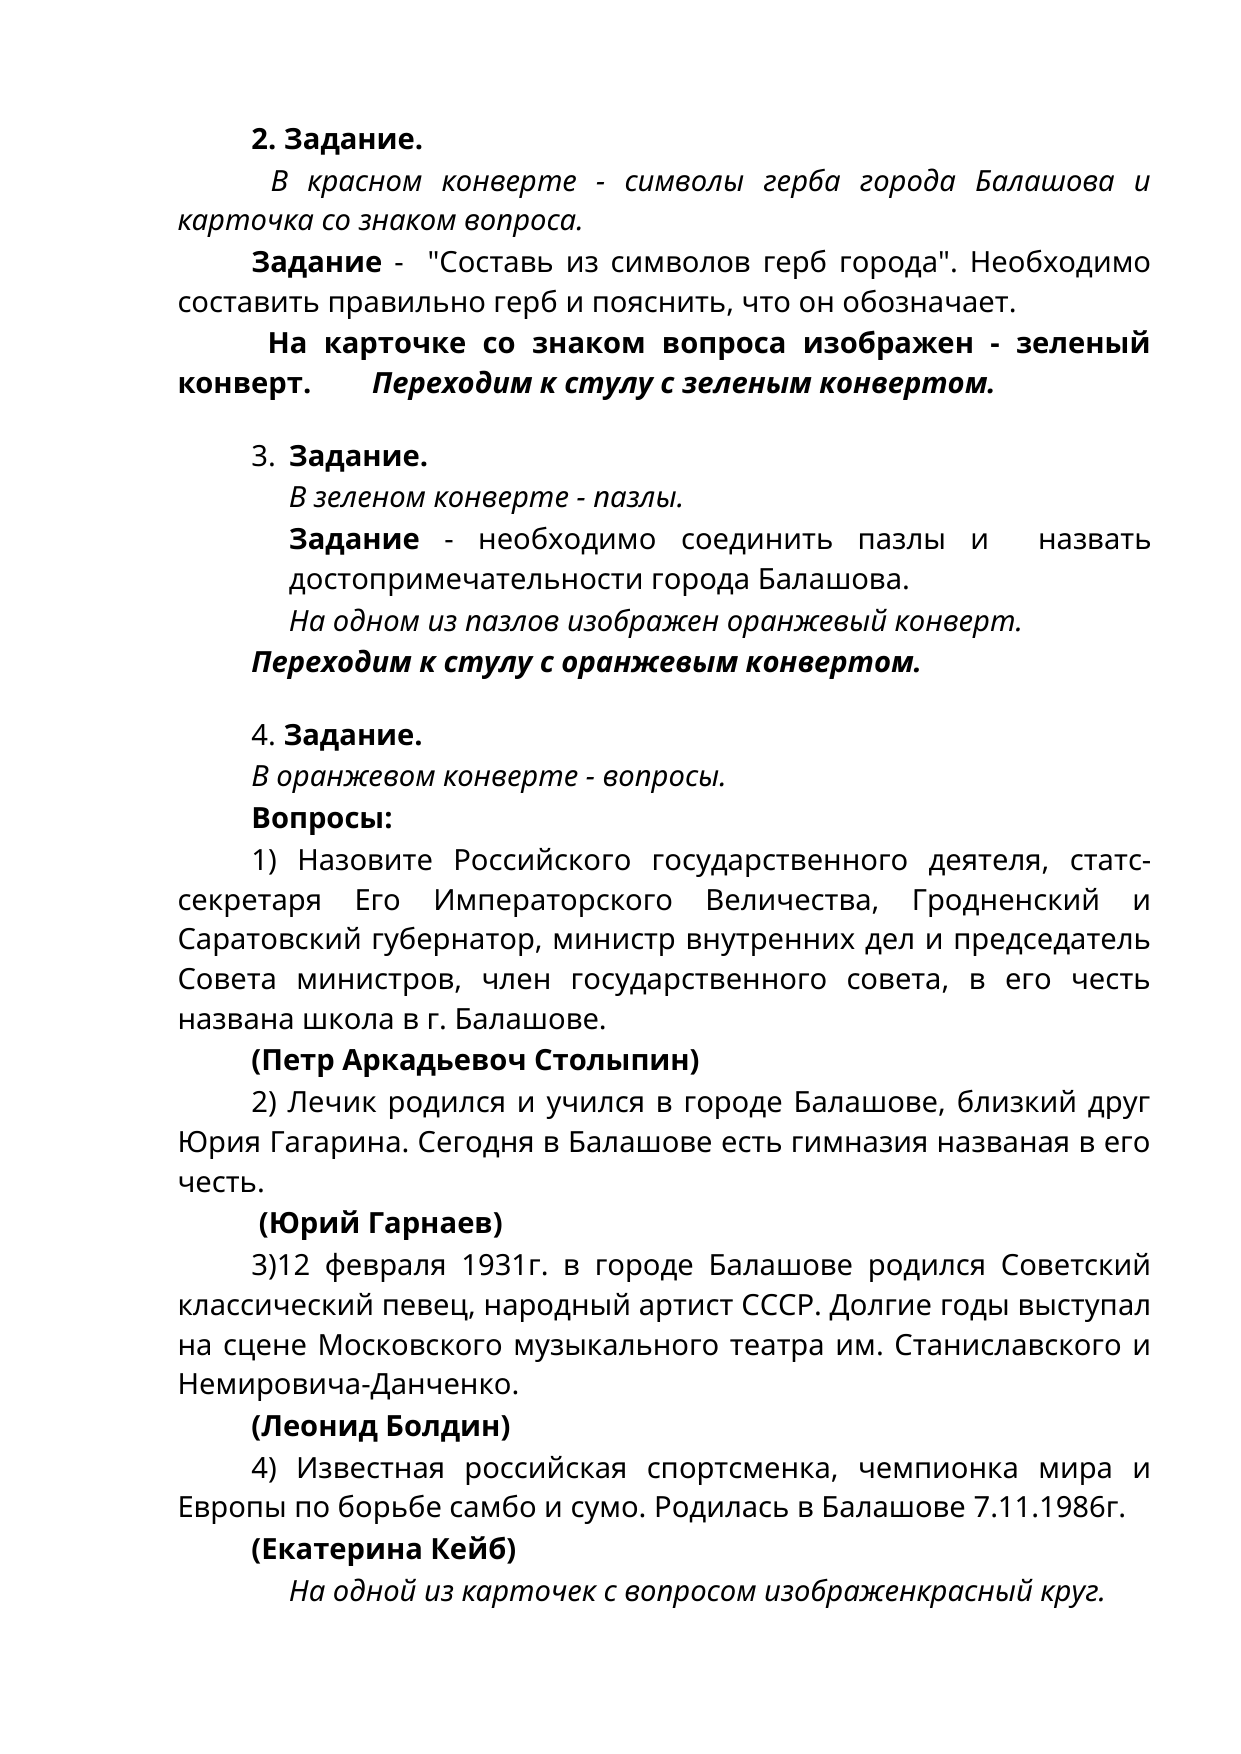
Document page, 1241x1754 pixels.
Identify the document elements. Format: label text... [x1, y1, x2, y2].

text 4. Задание. [251, 714, 1152, 753]
text (Петр Аркадьевоч Столыпин) [177, 1040, 1152, 1079]
text 2) Лечик родился и учился в городе Балашове, близкий друг Юрия Гагарина. Сегодня в Балашове есть гимназия названая в его честь. [177, 1081, 1152, 1201]
text 2. Задание. [177, 118, 1152, 158]
text В оранжевом конверте - вопросы. [251, 756, 1152, 795]
text На одной из карточек с вопросом изображенкрасный круг. [289, 1570, 1152, 1610]
text Задание - необходимо соединить пазлы и назвать достопримечательности города Балашова. [289, 518, 1152, 598]
text 1) Назовите Российского государственного деятеля, статс-секретаря Его Императорского Величества, Гродненский и Саратовский губернатор, министр внутренних дел и председатель Совета министров, член государственного совета, в его честь названа школа в г. Балашове. [177, 839, 1152, 1038]
text На карточке со знаком вопроса изображен - зеленый конверт. Переходим к стулу с зеленым конвертом. [177, 323, 1152, 402]
text 3)12 февраля 1931г. в городе Балашове родился Советский классический певец, народный артист СССР. Долгие годы выступал на сцене Московского музыкального театра им. Станиславского и Немировича-Данченко. [177, 1244, 1152, 1403]
text На одном из пазлов изображен оранжевый конверт. [289, 600, 1152, 639]
text В красном конверте - символы герба города Балашова и карточка со знаком вопроса. [177, 160, 1152, 239]
text 4) Известная российская спортсменка, чемпионка мира и Европы по борьбе самбо и сумо. Родилась в Балашове 7.11.1986г. [177, 1447, 1152, 1526]
text (Юрий Гарнаев) [177, 1203, 1152, 1242]
text Переходим к стулу с оранжевым конвертом. [177, 642, 1152, 681]
text Задание - "Составь из символов герб города". Необходимо составить правильно герб и пояснить, что он обозначает. [177, 241, 1152, 321]
text (Леонид Болдин) [177, 1405, 1152, 1445]
text (Екатерина Кейб) [177, 1528, 1152, 1568]
list Задание. [251, 435, 1152, 474]
text В зеленом конверте - пазлы. [289, 477, 1152, 516]
text Вопросы: [251, 797, 1152, 837]
